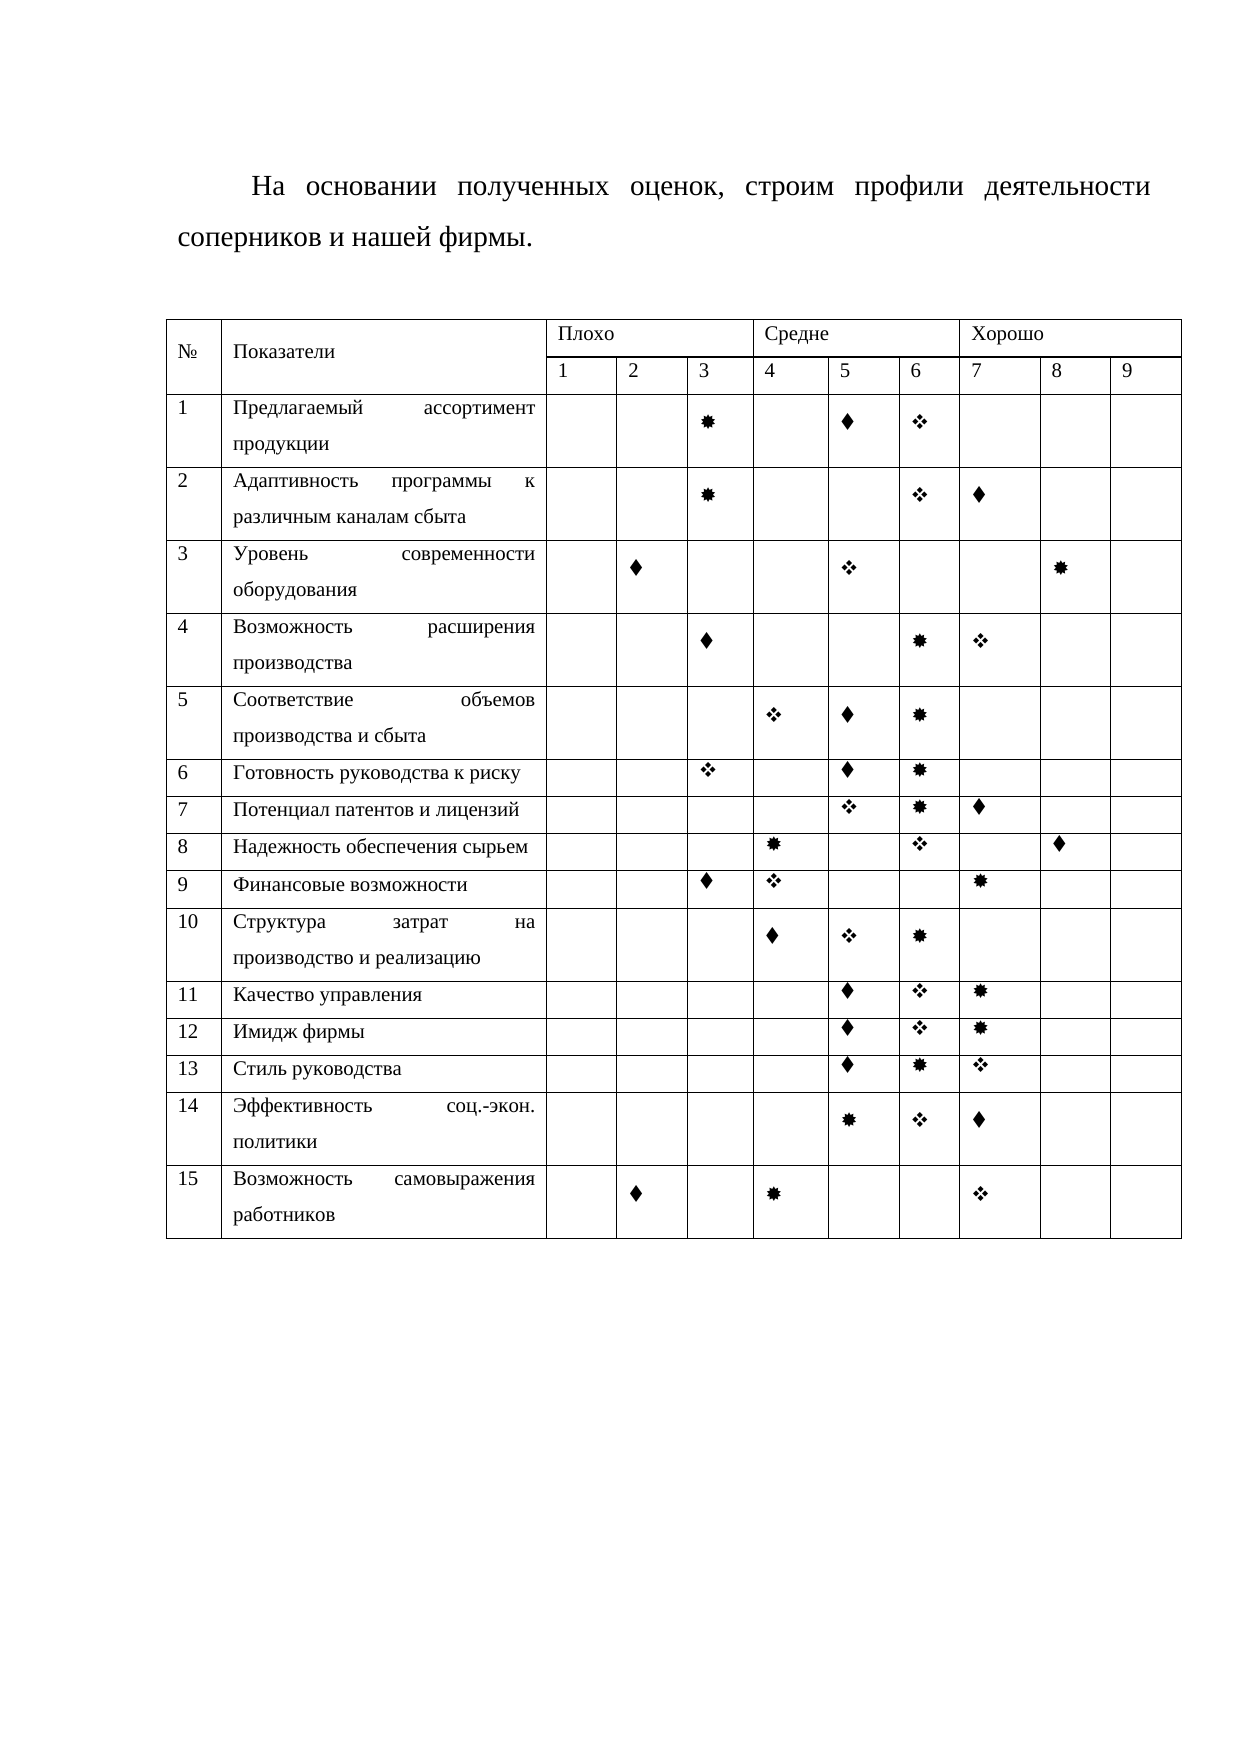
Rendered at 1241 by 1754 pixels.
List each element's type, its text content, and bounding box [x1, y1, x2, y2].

table_cell [547, 760, 616, 796]
table_cell [829, 1093, 899, 1165]
table_cell [688, 1166, 753, 1238]
table_cell [688, 614, 753, 686]
table_cell 12 [167, 1019, 221, 1055]
table_cell 2 [167, 468, 221, 540]
table_cell [617, 1093, 687, 1165]
table_cell [960, 797, 1040, 833]
table_cell [1111, 909, 1181, 981]
table_cell [1041, 909, 1110, 981]
table_cell [547, 909, 616, 981]
table_cell [1111, 1166, 1181, 1238]
table_cell Стиль руководства [222, 1056, 546, 1092]
table_cell [688, 1056, 753, 1092]
table_cell [960, 395, 1040, 467]
table_cell [547, 797, 616, 833]
table_cell Эффективность соц.-экон. политики [222, 1093, 546, 1165]
table_cell [754, 1019, 828, 1055]
table_cell [900, 1056, 959, 1092]
table_cell Качество управления [222, 982, 546, 1018]
table_cell [754, 834, 828, 870]
table_cell [1111, 1019, 1181, 1055]
table_cell [900, 797, 959, 833]
text На основании полученных оценок, строим профили деятельности соперников и нашей фирмы. [177, 168, 1152, 252]
table_cell [829, 541, 899, 613]
table_cell [617, 982, 687, 1018]
table_cell 9 [1111, 358, 1181, 393]
table_cell [900, 395, 959, 467]
table_cell [617, 541, 687, 613]
table_cell [900, 468, 959, 540]
table_cell Предлагаемый ассортимент продукции [222, 395, 546, 467]
table_cell [1041, 982, 1110, 1018]
table_cell [900, 909, 959, 981]
table_cell [1041, 760, 1110, 796]
table_cell [1111, 614, 1181, 686]
table_cell [617, 834, 687, 870]
table_cell [960, 760, 1040, 796]
table_cell 8 [1041, 358, 1110, 393]
table_cell [617, 797, 687, 833]
table_cell [900, 1019, 959, 1055]
table_cell 13 [167, 1056, 221, 1092]
table_cell [829, 468, 899, 540]
table_cell [829, 982, 899, 1018]
table_cell 7 [960, 358, 1040, 393]
table_cell [547, 614, 616, 686]
table_cell [754, 797, 828, 833]
table_cell [829, 760, 899, 796]
table_cell [1111, 982, 1181, 1018]
table_cell 4 [754, 358, 828, 393]
table_cell [617, 1166, 687, 1238]
table_cell [1041, 687, 1110, 759]
table_cell [754, 1093, 828, 1165]
table_cell [688, 395, 753, 467]
table_cell [617, 395, 687, 467]
table_cell [1041, 395, 1110, 467]
table_cell Структура затрат на производство и реализацию [222, 909, 546, 981]
table_cell [960, 1093, 1040, 1165]
table_cell [829, 797, 899, 833]
table_cell [547, 1019, 616, 1055]
table_cell [960, 1166, 1040, 1238]
table_cell [754, 1056, 828, 1092]
table_cell [754, 468, 828, 540]
table_cell Готовность руководства к риску [222, 760, 546, 796]
table_header Средне [754, 320, 959, 356]
table_cell [754, 982, 828, 1018]
table_cell [829, 871, 899, 907]
table_cell 14 [167, 1093, 221, 1165]
table_cell [617, 687, 687, 759]
table_cell [617, 760, 687, 796]
table_cell 6 [900, 358, 959, 393]
table_cell Финансовые возможности [222, 871, 546, 907]
table_cell [1111, 797, 1181, 833]
table_cell [1041, 1056, 1110, 1092]
table_cell [960, 834, 1040, 870]
table_cell [960, 541, 1040, 613]
table_cell [829, 1166, 899, 1238]
table_cell [1041, 468, 1110, 540]
table_cell [1111, 871, 1181, 907]
table_cell [547, 834, 616, 870]
table_header Показатели [222, 320, 546, 393]
table_cell [688, 834, 753, 870]
table_cell [1111, 760, 1181, 796]
table_cell Возможность расширения производства [222, 614, 546, 686]
table_cell [1041, 1093, 1110, 1165]
table_cell [688, 1019, 753, 1055]
table_cell 4 [167, 614, 221, 686]
table_cell [617, 614, 687, 686]
table_cell [1041, 1166, 1110, 1238]
table_cell [829, 1056, 899, 1092]
table_cell [547, 871, 616, 907]
table_cell Имидж фирмы [222, 1019, 546, 1055]
table_cell [754, 541, 828, 613]
table_cell [1111, 687, 1181, 759]
table_cell 2 [617, 358, 687, 393]
table_cell [617, 909, 687, 981]
table_cell [1041, 614, 1110, 686]
table_cell [547, 1166, 616, 1238]
table_cell [754, 1166, 828, 1238]
table_cell [900, 541, 959, 613]
table_cell 10 [167, 909, 221, 981]
table_cell [688, 760, 753, 796]
table_cell [1111, 1056, 1181, 1092]
table_cell [1111, 468, 1181, 540]
table_cell 3 [688, 358, 753, 393]
table_cell [1041, 1019, 1110, 1055]
table_cell [960, 614, 1040, 686]
table_cell [547, 1056, 616, 1092]
table_cell [1111, 541, 1181, 613]
table_cell Адаптивность программы к различным каналам сбыта [222, 468, 546, 540]
table_cell [1111, 834, 1181, 870]
table_header Хорошо [960, 320, 1181, 356]
table_cell [688, 982, 753, 1018]
table_cell [688, 541, 753, 613]
table_cell [960, 982, 1040, 1018]
table_cell [547, 395, 616, 467]
table_cell [900, 1166, 959, 1238]
table_cell [754, 909, 828, 981]
table_cell [900, 982, 959, 1018]
table_cell [754, 871, 828, 907]
table_cell [547, 468, 616, 540]
table_cell [754, 687, 828, 759]
table_cell [754, 395, 828, 467]
table_cell [754, 760, 828, 796]
table_cell [829, 834, 899, 870]
table_cell [900, 687, 959, 759]
table_cell [547, 541, 616, 613]
table_cell [688, 687, 753, 759]
table_cell [1041, 797, 1110, 833]
table_cell [829, 395, 899, 467]
table_cell [547, 687, 616, 759]
table_cell [900, 614, 959, 686]
table_cell [1041, 834, 1110, 870]
table_cell 6 [167, 760, 221, 796]
table_cell [960, 909, 1040, 981]
table_cell [829, 687, 899, 759]
table_cell [960, 871, 1040, 907]
table_cell 1 [547, 358, 616, 393]
table_cell [688, 468, 753, 540]
table_cell [900, 760, 959, 796]
table_cell 11 [167, 982, 221, 1018]
table_cell Уровень современности оборудования [222, 541, 546, 613]
table_cell [688, 1093, 753, 1165]
table_cell [960, 1056, 1040, 1092]
table_cell [1111, 395, 1181, 467]
table_cell Соответствие объемов производства и сбыта [222, 687, 546, 759]
table_cell [900, 871, 959, 907]
table_cell 7 [167, 797, 221, 833]
table_cell Потенциал патентов и лицензий [222, 797, 546, 833]
table_cell 5 [829, 358, 899, 393]
table_header № [167, 320, 221, 393]
table_cell [829, 1019, 899, 1055]
table_cell [829, 614, 899, 686]
table_cell Надежность обеспечения сырьем [222, 834, 546, 870]
table_cell [960, 1019, 1040, 1055]
table_cell [829, 909, 899, 981]
table_cell [1111, 1093, 1181, 1165]
table_cell [688, 909, 753, 981]
table_cell [617, 468, 687, 540]
table_cell [960, 468, 1040, 540]
table_cell [547, 982, 616, 1018]
table_cell 5 [167, 687, 221, 759]
table_cell [617, 871, 687, 907]
table_cell [1041, 541, 1110, 613]
table_cell 8 [167, 834, 221, 870]
table_cell [688, 871, 753, 907]
table_cell 1 [167, 395, 221, 467]
table_cell [960, 687, 1040, 759]
table_cell Возможность самовыражения работников [222, 1166, 546, 1238]
table_cell [1041, 871, 1110, 907]
table_cell [900, 1093, 959, 1165]
table_cell [900, 834, 959, 870]
table_cell [688, 797, 753, 833]
table_cell 9 [167, 871, 221, 907]
table_header Плохо [547, 320, 753, 356]
table_cell 15 [167, 1166, 221, 1238]
table_cell [754, 614, 828, 686]
table_cell [547, 1093, 616, 1165]
table_cell [617, 1056, 687, 1092]
table_cell [617, 1019, 687, 1055]
table_cell 3 [167, 541, 221, 613]
